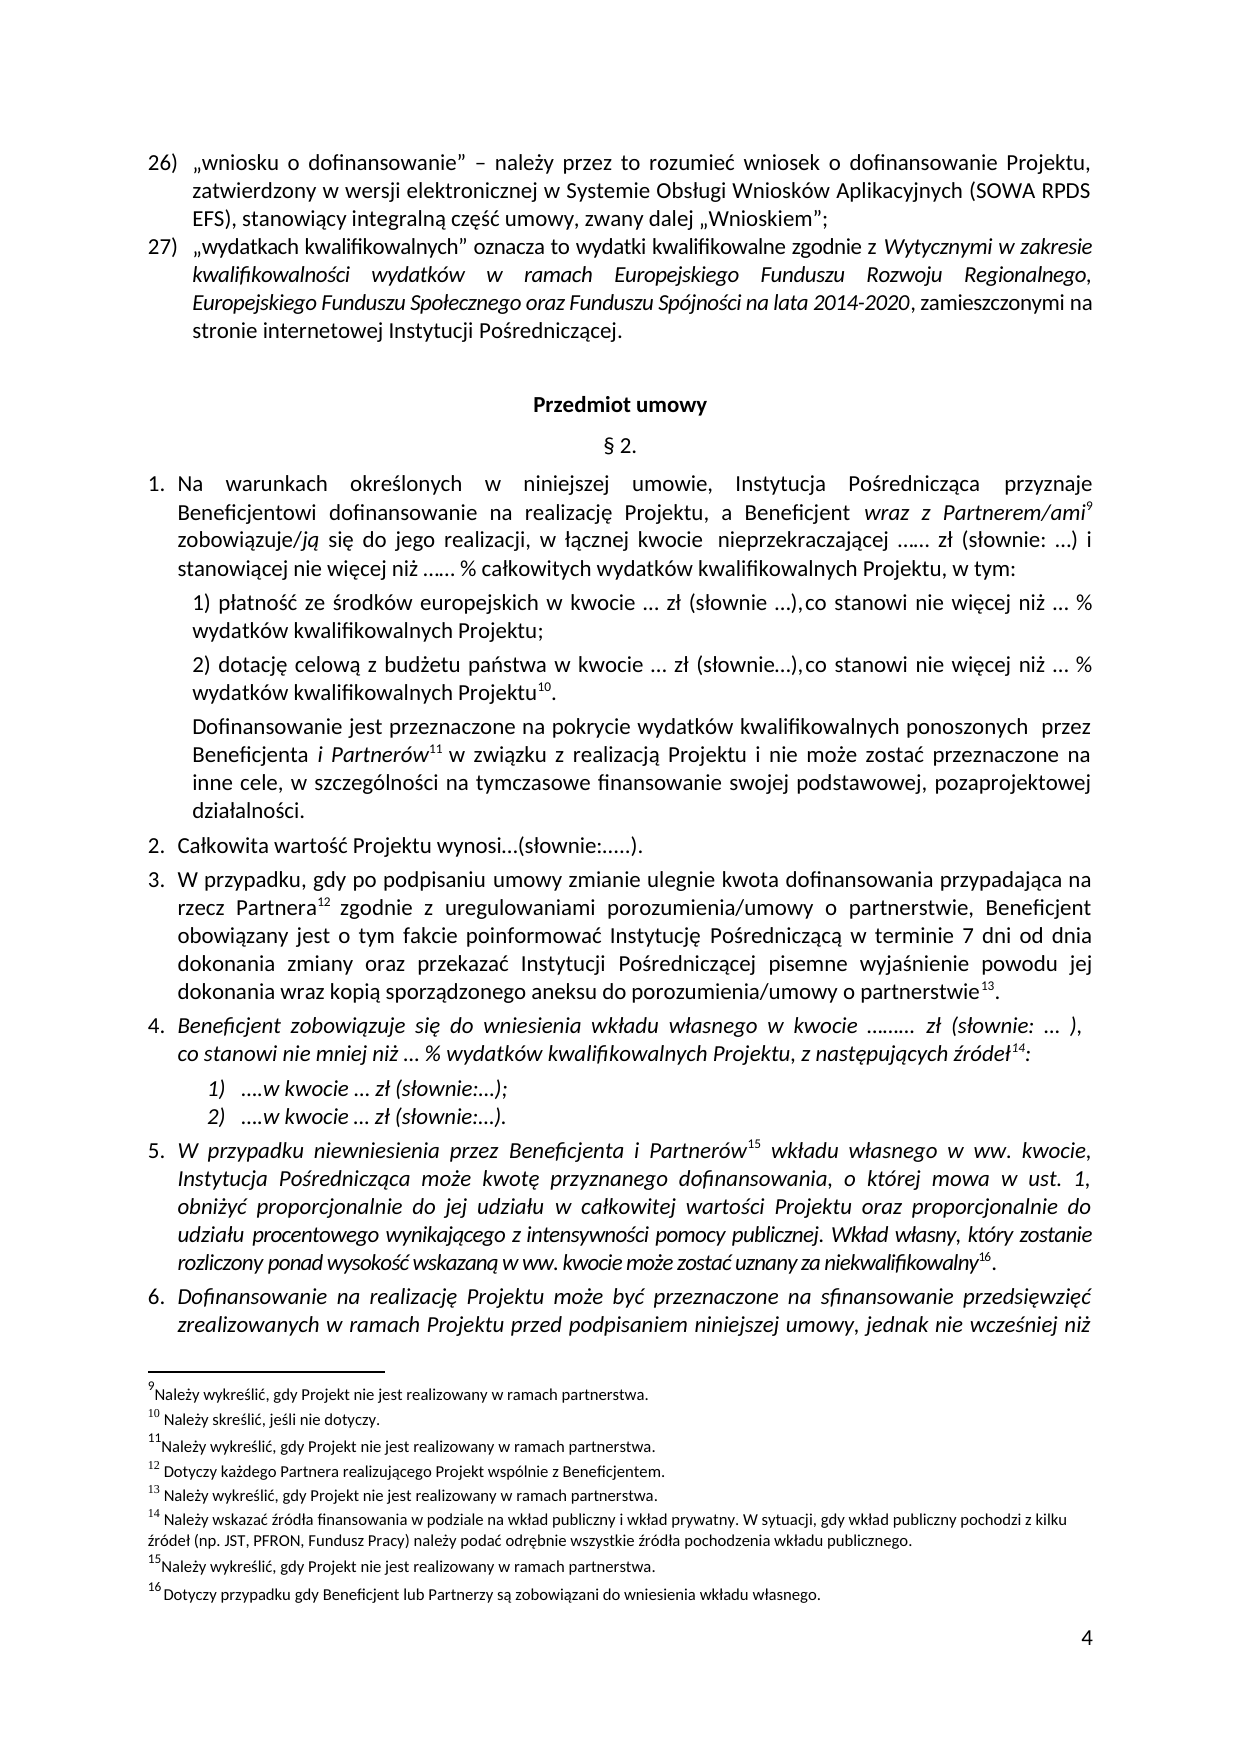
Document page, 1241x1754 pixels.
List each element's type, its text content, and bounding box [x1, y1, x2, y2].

list Całkowita wartość Projektu wynosi…(słownie:…..). [148, 831, 1092, 859]
text § 2. [148, 431, 1092, 459]
list W przypadku niewniesienia przez Beneficjenta i Partnerów wkładu własnego w ww. kwocie, Instytucja Pośrednicząca może kwotę przyznanego dofinansowania, o której mowa w ust. 1, obniżyć proporcjonalnie do jej udziału w całkowitej wartości Projektu oraz proporcjonalnie do udziału procentowego wynikającego z intensywności pomocy publicznej. Wkład własny, który zostanie rozliczony ponad wysokość wskazaną w ww. kwocie może zostać uznany za niekwalifikowalny. [148, 1136, 1092, 1276]
list W przypadku, gdy po podpisaniu umowy zmianie ulegnie kwota dofinansowania przypadająca na rzecz Partnera zgodnie z uregulowaniami porozumienia/umowy o partnerstwie, Beneficjent obowiązany jest o tym fakcie poinformować Instytucję Pośredniczącą w terminie 7 dni od dnia dokonania zmiany oraz przekazać Instytucji Pośredniczącej pisemne wyjaśnienie powodu jej dokonania wraz kopią sporządzonego aneksu do porozumienia/umowy o partnerstwie. [148, 865, 1092, 1005]
text Przedmiot umowy [148, 391, 1092, 419]
text 1) płatność ze środków europejskich w kwocie … zł (słownie …),co stanowi nie więcej niż … % wydatków kwalifikowalnych Projektu; [192, 588, 1092, 644]
list ….w kwocie … zł (słownie:…); [207, 1074, 1092, 1102]
list „wniosku o dofinansowanie” – należy przez to rozumieć wniosek o dofinansowanie Projektu, zatwierdzony w wersji elektronicznej w Systemie Obsługi Wniosków Aplikacyjnych (SOWA RPDS EFS), stanowiący integralną część umowy, zwany dalej „Wnioskiem”; [148, 148, 1092, 232]
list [148, 1282, 1092, 1338]
list „wydatkach kwalifikowalnych” oznacza to wydatki kwalifikowalne zgodnie z Wytycznymi w zakresie kwalifikowalności wydatków w ramach Europejskiego Funduszu Rozwoju Regionalnego, Europejskiego Funduszu Społecznego oraz Funduszu Spójności na lata 2014-2020, zamieszczonymi na stronie internetowej Instytucji Pośredniczącej. [148, 232, 1092, 344]
list ….w kwocie … zł (słownie:…). [207, 1102, 1092, 1130]
text 2) dotację celową z budżetu państwa w kwocie … zł (słownie…),co stanowi nie więcej niż … % wydatków kwalifikowalnych Projektu. [192, 650, 1092, 706]
list Beneficjent zobowiązuje się do wniesienia wkładu własnego w kwocie ……… zł (słownie: … ), co stanowi nie mniej niż … % wydatków kwalifikowalnych Projektu, z następujących źródeł: [148, 1011, 1092, 1067]
list Na warunkach określonych w niniejszej umowie, Instytucja Pośrednicząca przyznaje Beneficjentowi dofinansowanie na realizację Projektu, a Beneficjent wraz z Partnerem/ami zobowiązuje/ją się do jego realizacji, w łącznej kwocie nieprzekraczającej …… zł (słownie: …) i stanowiącej nie więcej niż …… % całkowitych wydatków kwalifikowalnych Projektu, w tym: [148, 469, 1092, 582]
text Dofinansowanie jest przeznaczone na pokrycie wydatków kwalifikowalnych ponoszonych przez Beneficjenta i Partnerów w związku z realizacją Projektu i nie może zostać przeznaczone na inne cele, w szczególności na tymczasowe finansowanie swojej podstawowej, pozaprojektowej działalności. [192, 712, 1092, 824]
